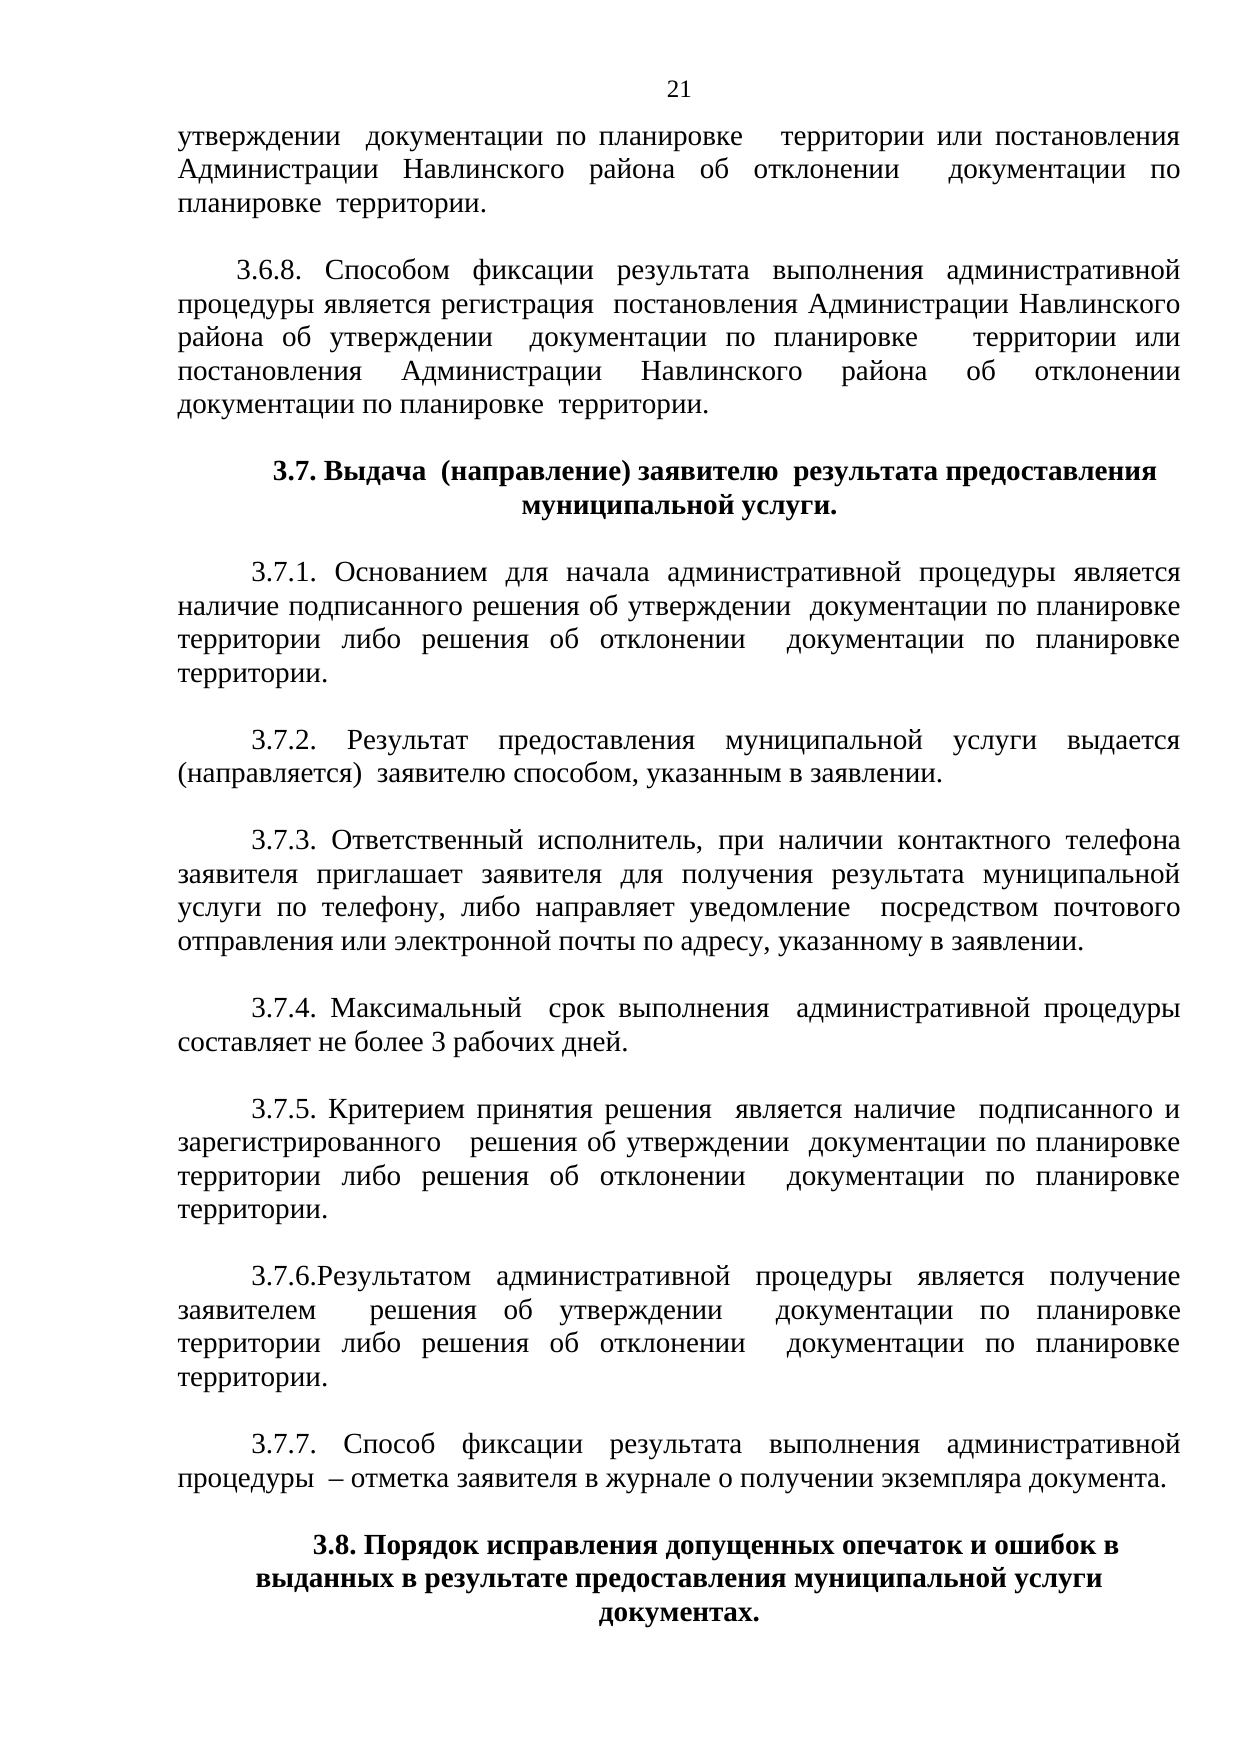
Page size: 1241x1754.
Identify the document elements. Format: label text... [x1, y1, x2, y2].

list 3.7. Выдача (направление) заявителю результата предоставления муниципальной услуги. [177, 453, 1182, 521]
text 3.7.2. Результат предоставления муниципальной услуги выдается (направляется) заявителю способом, указанным в заявлении. [177, 722, 1181, 789]
text 3.7.6.Результатом административной процедуры является получение заявителем решения об утверждении документации по планировке территории либо решения об отклонении документации по планировке территории. [177, 1258, 1181, 1393]
text 3.7.7. Способ фиксации результата выполнения административной процедуры – отметка заявителя в журнале о получении экземпляра документа. [177, 1426, 1181, 1493]
text 3.7.1. Основанием для начала административной процедуры является наличие подписанного решения об утверждении документации по планировке территории либо решения об отклонении документации по планировке территории. [177, 554, 1181, 688]
text 3.7.3. Ответственный исполнитель, при наличии контактного телефона заявителя приглашает заявителя для получения результата муниципальной услуги по телефону, либо направляет уведомление посредством почтового отправления или электронной почты по адресу, указанному в заявлении. [177, 822, 1181, 957]
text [177, 118, 1181, 219]
text 3.8. Порядок исправления допущенных опечаток и ошибок в выданных в результате предоставления муниципальной услуги документах. [177, 1527, 1181, 1627]
text 3.7.4. Максимальный срок выполнения административной процедуры составляет не более 3 рабочих дней. [177, 990, 1181, 1057]
text 3.7.5. Критерием принятия решения является наличие подписанного и зарегистрированного решения об утверждении документации по планировке территории либо решения об отклонении документации по планировке территории. [177, 1091, 1181, 1225]
text 3.6.8. Способом фиксации результата выполнения административной процедуры является регистрация постановления Администрации Навлинского района об утверждении документации по планировке территории или постановления Администрации Навлинского района об отклонении документации по планировке территории. [177, 252, 1181, 420]
